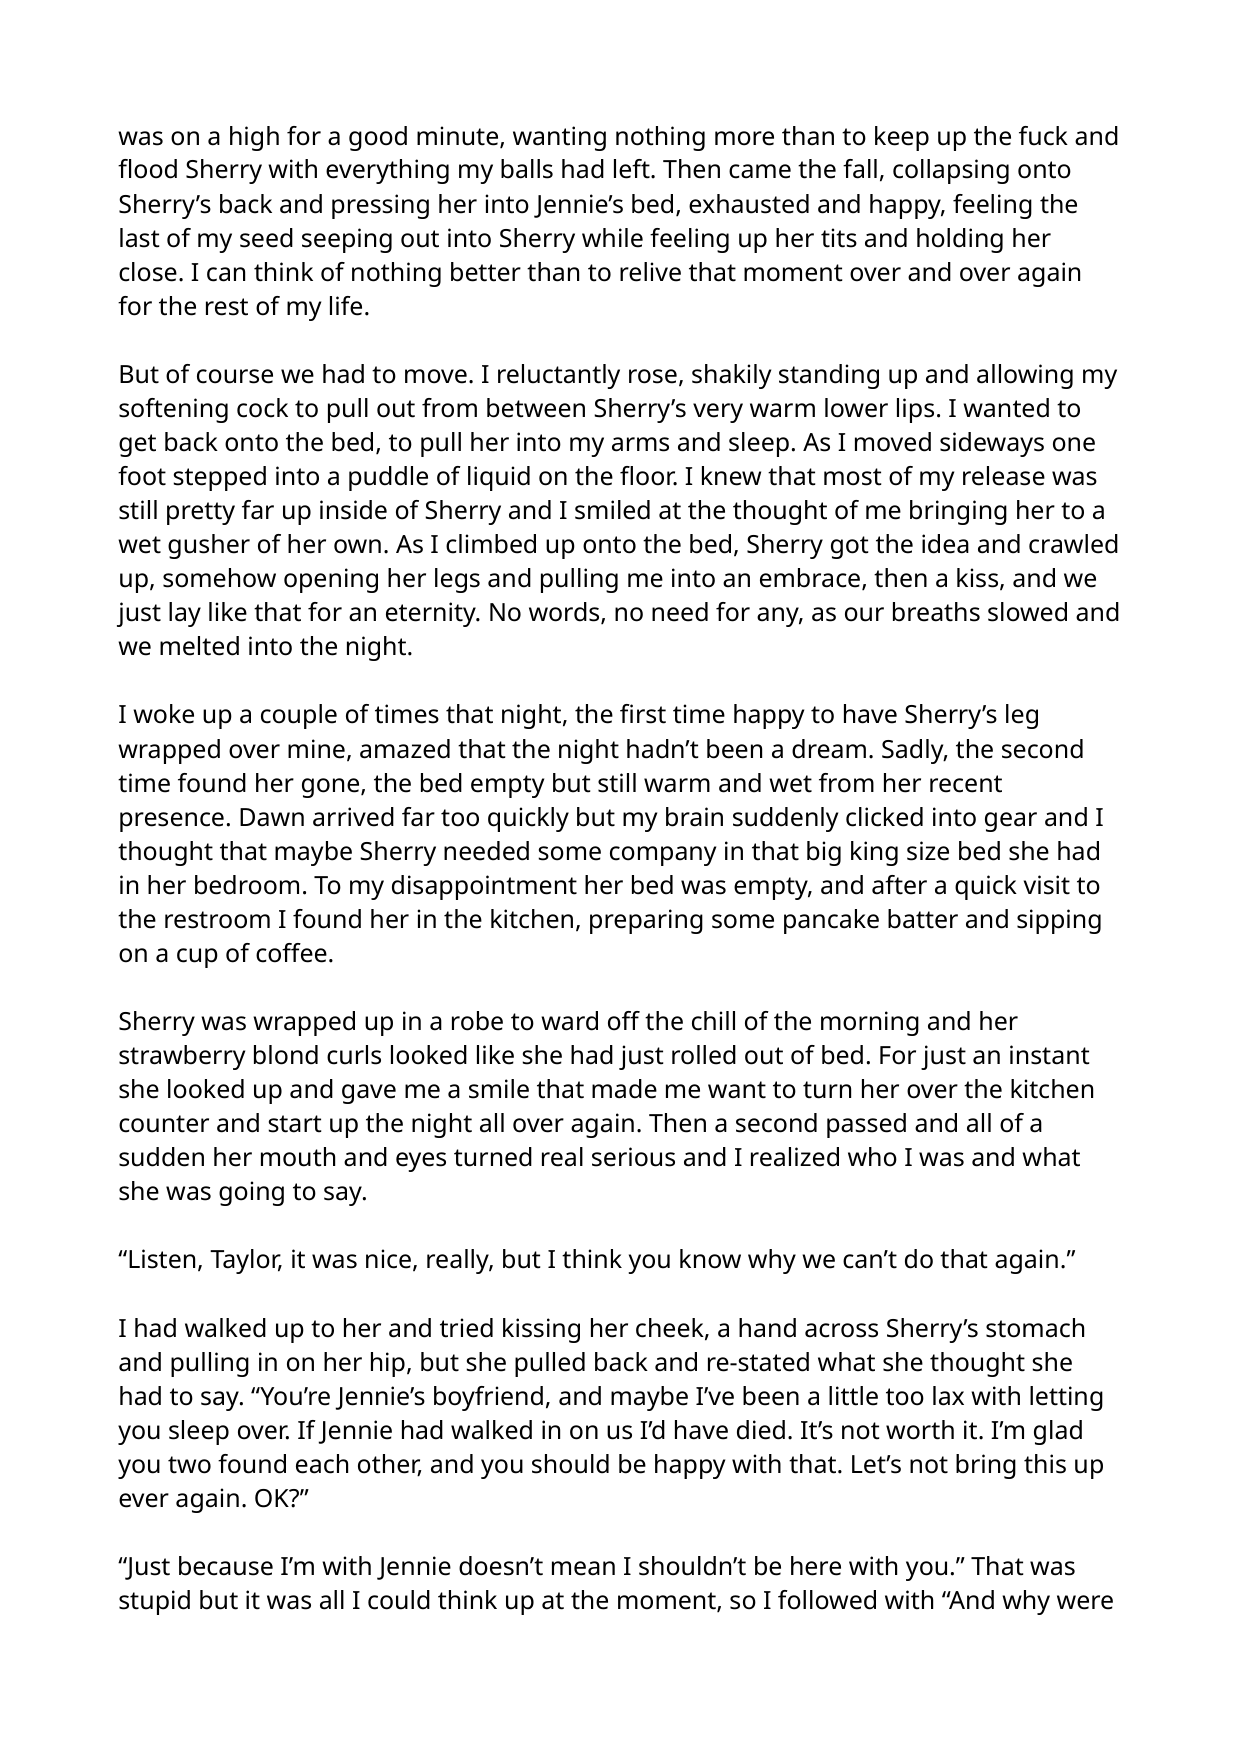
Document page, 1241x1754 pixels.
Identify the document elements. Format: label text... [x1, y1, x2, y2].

text But of course we had to move. I reluctantly rose, shakily standing up and allowing my softening cock to pull out from between Sherry’s very warm lower lips. I wanted to get back onto the bed, to pull her into my arms and sleep. As I moved sideways one foot stepped into a puddle of liquid on the floor. I knew that most of my release was still pretty far up inside of Sherry and I smiled at the thought of me bringing her to a wet gusher of her own. As I climbed up onto the bed, Sherry got the idea and crawled up, somehow opening her legs and pulling me into an embrace, then a kiss, and we just lay like that for an eternity. No words, no need for any, as our breaths slowed and we melted into the night. [118, 357, 1122, 663]
text Sherry was wrapped up in a robe to ward off the chill of the morning and her strawberry blond curls looked like she had just rolled out of bed. For just an instant she looked up and gave me a smile that made me want to turn her over the kitchen counter and start up the night all over again. Then a second passed and all of a sudden her mouth and eyes turned real serious and I realized who I was and what she was going to say. [118, 1004, 1122, 1208]
text I had walked up to her and tried kissing her cheek, a hand across Sherry’s stomach and pulling in on her hip, but she pulled back and re-stated what she thought she had to say. “You’re Jennie’s boyfriend, and maybe I’ve been a little too lax with letting you sleep over. If Jennie had walked in on us I’d have died. It’s not worth it. I’m glad you two found each other, and you should be happy with that. Let’s not bring this up ever again. OK?” [118, 1310, 1122, 1515]
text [118, 1549, 1122, 1617]
text I woke up a couple of times that night, the first time happy to have Sherry’s leg wrapped over mine, amazed that the night hadn’t been a dream. Sadly, the second time found her gone, the bed empty but still warm and wet from her recent presence. Dawn arrived far too quickly but my brain suddenly clicked into gear and I thought that maybe Sherry needed some company in that big king size bed she had in her bedroom. To my disappointment her bed was empty, and after a quick visit to the restroom I found her in the kitchen, preparing some pancake batter and sipping on a cup of coffee. [118, 697, 1122, 970]
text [118, 118, 1122, 322]
text “Listen, Taylor, it was nice, really, but I think you know why we can’t do that again.” [118, 1242, 1122, 1276]
